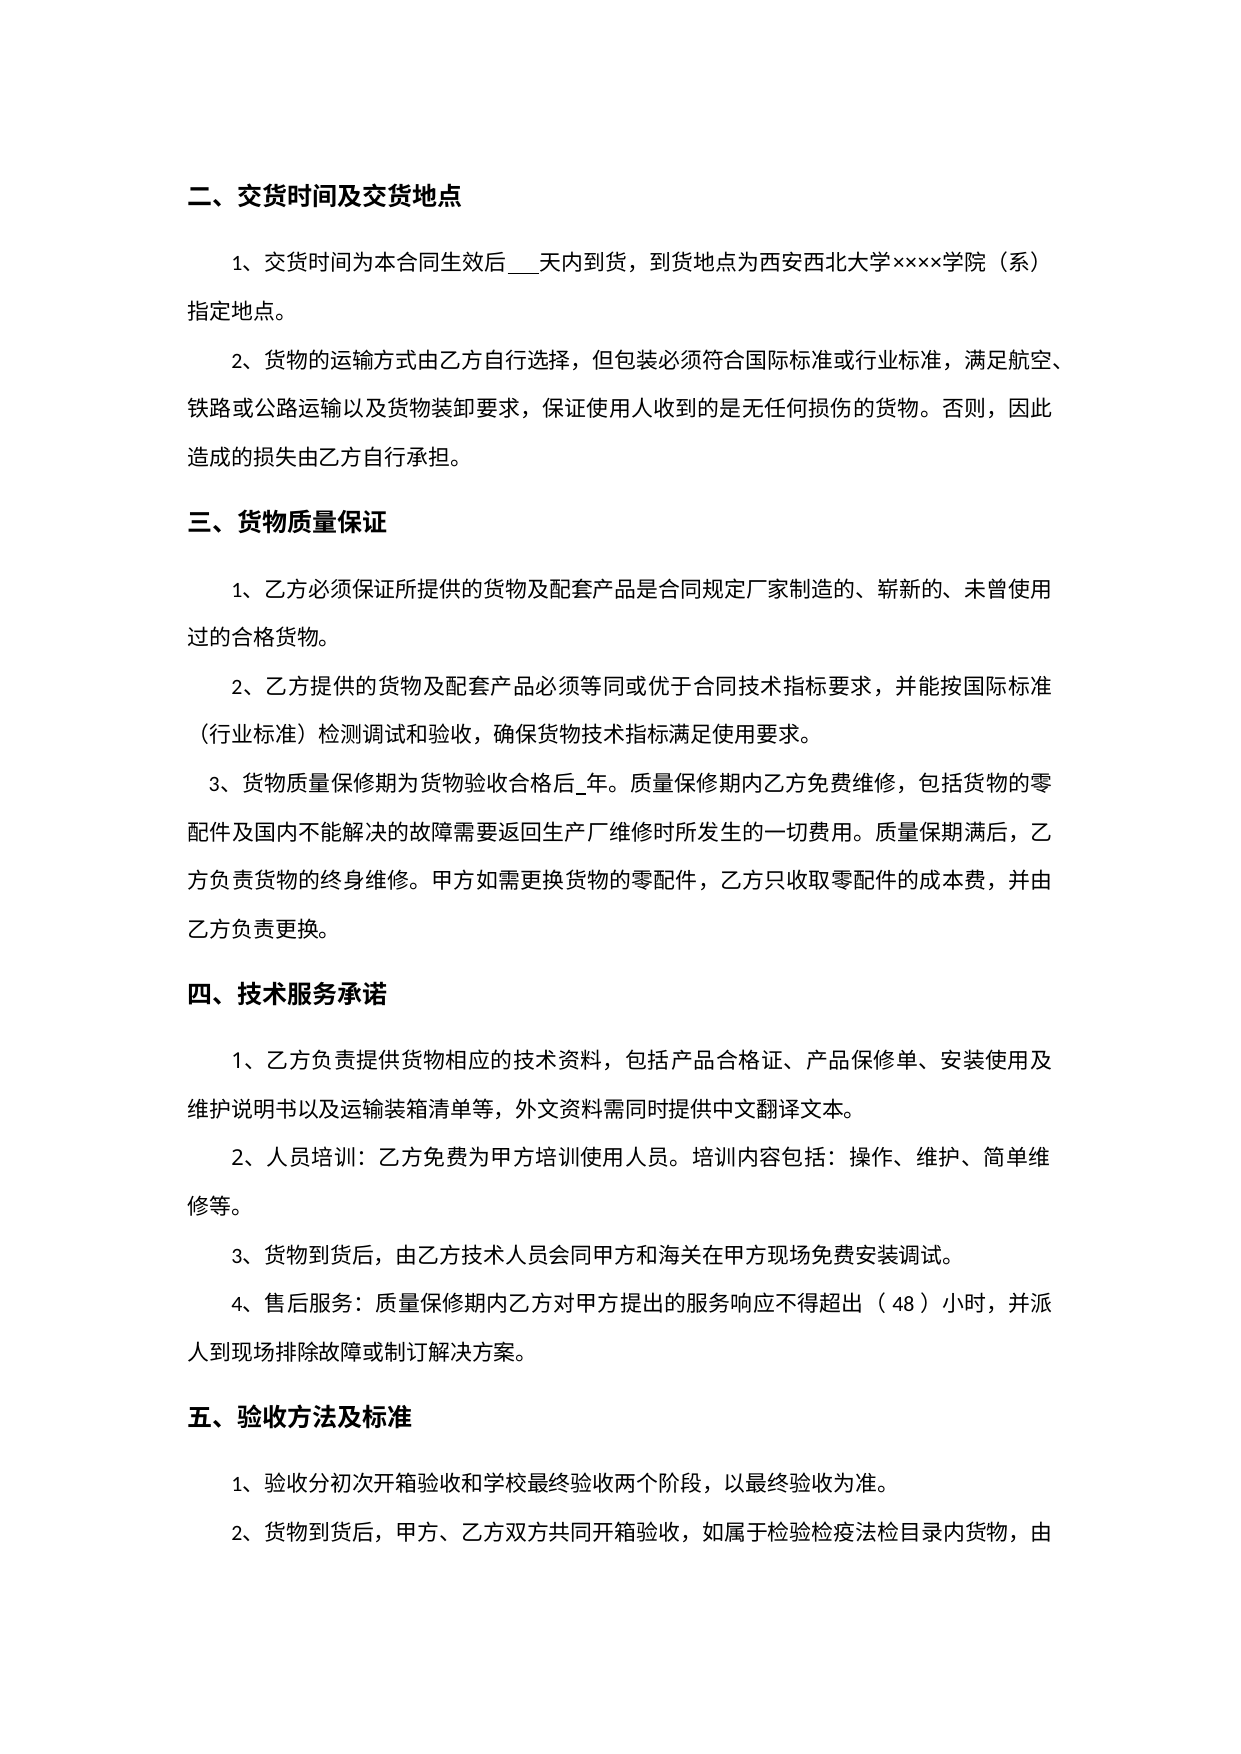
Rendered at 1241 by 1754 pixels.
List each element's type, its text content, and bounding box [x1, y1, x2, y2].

text 4、售后服务：质量保修期内乙方对甲方提出的服务响应不得超出（ 48 ）小时，并派人到现场排除故障或制订解决方案。 [187, 1286, 1053, 1367]
text 三、货物质量保证 [187, 488, 1053, 553]
text 1、乙方负责提供货物相应的技术资料，包括产品合格证、产品保修单、安装使用及维护说明书以及运输装箱清单等，外文资料需同时提供中文翻译文本。 [187, 1043, 1053, 1124]
text 2、人员培训：乙方免费为甲方培训使用人员。培训内容包括：操作、维护、简单维修等。 [187, 1140, 1053, 1221]
text 1、乙方必须保证所提供的货物及配套产品是合同规定厂家制造的、崭新的、未曾使用过的合格货物。 [187, 571, 1053, 652]
text 2、乙方提供的货物及配套产品必须等同或优于合同技术指标要求，并能按国际标准（行业标准）检测调试和验收，确保货物技术指标满足使用要求。 [187, 668, 1053, 749]
text 二、交货时间及交货地点 [187, 162, 1053, 227]
text 1、交货时间为本合同生效后 天内到货，到货地点为西安西北大学××××学院（系）指定地点。 [187, 245, 1053, 326]
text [187, 1514, 1053, 1547]
text 五、验收方法及标准 [187, 1383, 1053, 1448]
text 3、货物到货后，由乙方技术人员会同甲方和海关在甲方现场免费安装调试。 [187, 1237, 1053, 1270]
text 3、货物质量保修期为货物验收合格后 年。质量保修期内乙方免费维修，包括货物的零配件及国内不能解决的故障需要返回生产厂维修时所发生的一切费用。质量保期满后，乙方负责货物的终身维修。甲方如需更换货物的零配件，乙方只收取零配件的成本费，并由乙方负责更换。 [187, 765, 1053, 944]
text 四、技术服务承诺 [187, 960, 1053, 1025]
text 1、验收分初次开箱验收和学校最终验收两个阶段，以最终验收为准。 [187, 1466, 1053, 1498]
text 2、货物的运输方式由乙方自行选择，但包装必须符合国际标准或行业标准，满足航空、铁路或公路运输以及货物装卸要求，保证使用人收到的是无任何损伤的货物。否则，因此造成的损失由乙方自行承担。 [187, 342, 1053, 472]
